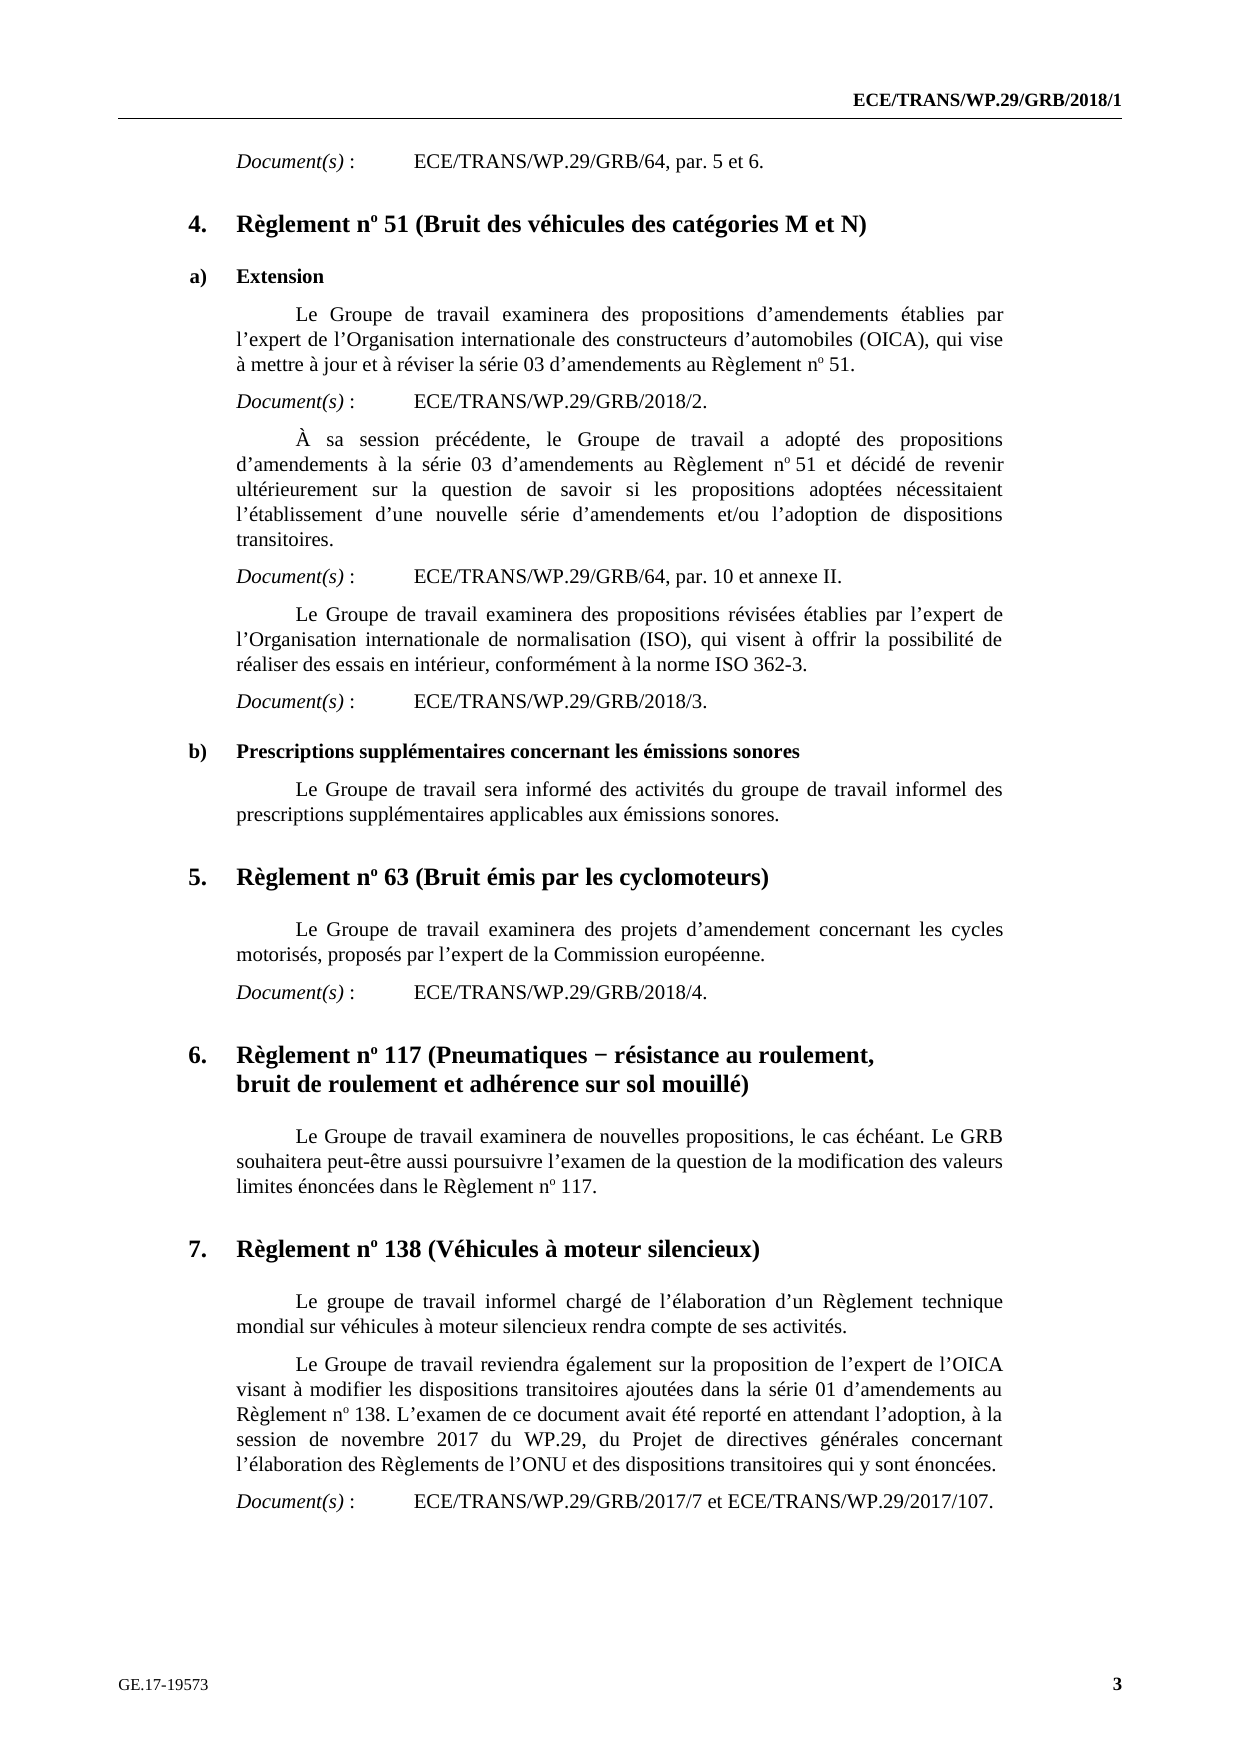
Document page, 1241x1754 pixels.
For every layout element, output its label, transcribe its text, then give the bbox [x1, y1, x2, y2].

text Document(s) : ECE/TRANS/WP.29/GRB/2018/2. [236, 388, 1004, 413]
text Document(s) : ECE/TRANS/WP.29/GRB/64, par. 5 et 6. [236, 148, 1004, 173]
text Document(s) : ECE/TRANS/WP.29/GRB/2018/3. [236, 688, 1004, 713]
text Le Groupe de travail sera informé des activités du groupe de travail informel des prescriptions supplémentaires applicables aux émissions sonores. [236, 776, 1004, 826]
text Le Groupe de travail reviendra également sur la proposition de l’expert de l’OICA visant à modifier les dispositions transitoires ajoutées dans la série 01 d’amendements au Règlement no 138. L’examen de ce document avait été reporté en attendant l’adoption, à la session de novembre 2017 du WP.29, du Projet de directives générales concernant l’élaboration des Règlements de l’ONU et des dispositions transitoires qui y sont énoncées. [236, 1351, 1004, 1476]
text Le Groupe de travail examinera des propositions révisées établies par l’expert de l’Organisation internationale de normalisation (ISO), qui visent à offrir la possibilité de réaliser des essais en intérieur, conformément à la norme ISO 362-3. [236, 601, 1004, 676]
text 6. Règlement no 117 (Pneumatiques − résistance au roulement, bruit de roulement et adhérence sur sol mouillé) [118, 1041, 1004, 1098]
text 7. Règlement no 138 (Véhicules à moteur silencieux) [118, 1235, 1004, 1263]
text Le Groupe de travail examinera des projets d’amendement concernant les cycles motorisés, proposés par l’expert de la Commission européenne. [236, 916, 1004, 966]
text Document(s) : ECE/TRANS/WP.29/GRB/2017/7 et ECE/TRANS/WP.29/2017/107. [236, 1488, 1004, 1513]
text Le Groupe de travail examinera de nouvelles propositions, le cas échéant. Le GRB souhaitera peut-être aussi poursuivre l’examen de la question de la modification des valeurs limites énoncées dans le Règlement no 117. [236, 1123, 1004, 1198]
text Le groupe de travail informel chargé de l’élaboration d’un Règlement technique mondial sur véhicules à moteur silencieux rendra compte de ses activités. [236, 1288, 1004, 1338]
text a) Extension [118, 263, 1004, 288]
text b) Prescriptions supplémentaires concernant les émissions sonores [118, 738, 1004, 763]
text 4. Règlement no 51 (Bruit des véhicules des catégories M et N) [118, 210, 1004, 238]
text Document(s) : ECE/TRANS/WP.29/GRB/2018/4. [236, 979, 1004, 1004]
text À sa session précédente, le Groupe de travail a adopté des propositions d’amendements à la série 03 d’amendements au Règlement no 51 et décidé de revenir ultérieurement sur la question de savoir si les propositions adoptées nécessitaient l’établissement d’une nouvelle série d’amendements et/ou l’adoption de dispositions transitoires. [236, 426, 1004, 551]
text Document(s) : ECE/TRANS/WP.29/GRB/64, par. 10 et annexe II. [236, 563, 1004, 588]
text 5. Règlement no 63 (Bruit émis par les cyclomoteurs) [118, 863, 1004, 891]
text Le Groupe de travail examinera des propositions d’amendements établies par l’expert de l’Organisation internationale des constructeurs d’automobiles (OICA), qui vise à mettre à jour et à réviser la série 03 d’amendements au Règlement no 51. [236, 301, 1004, 376]
